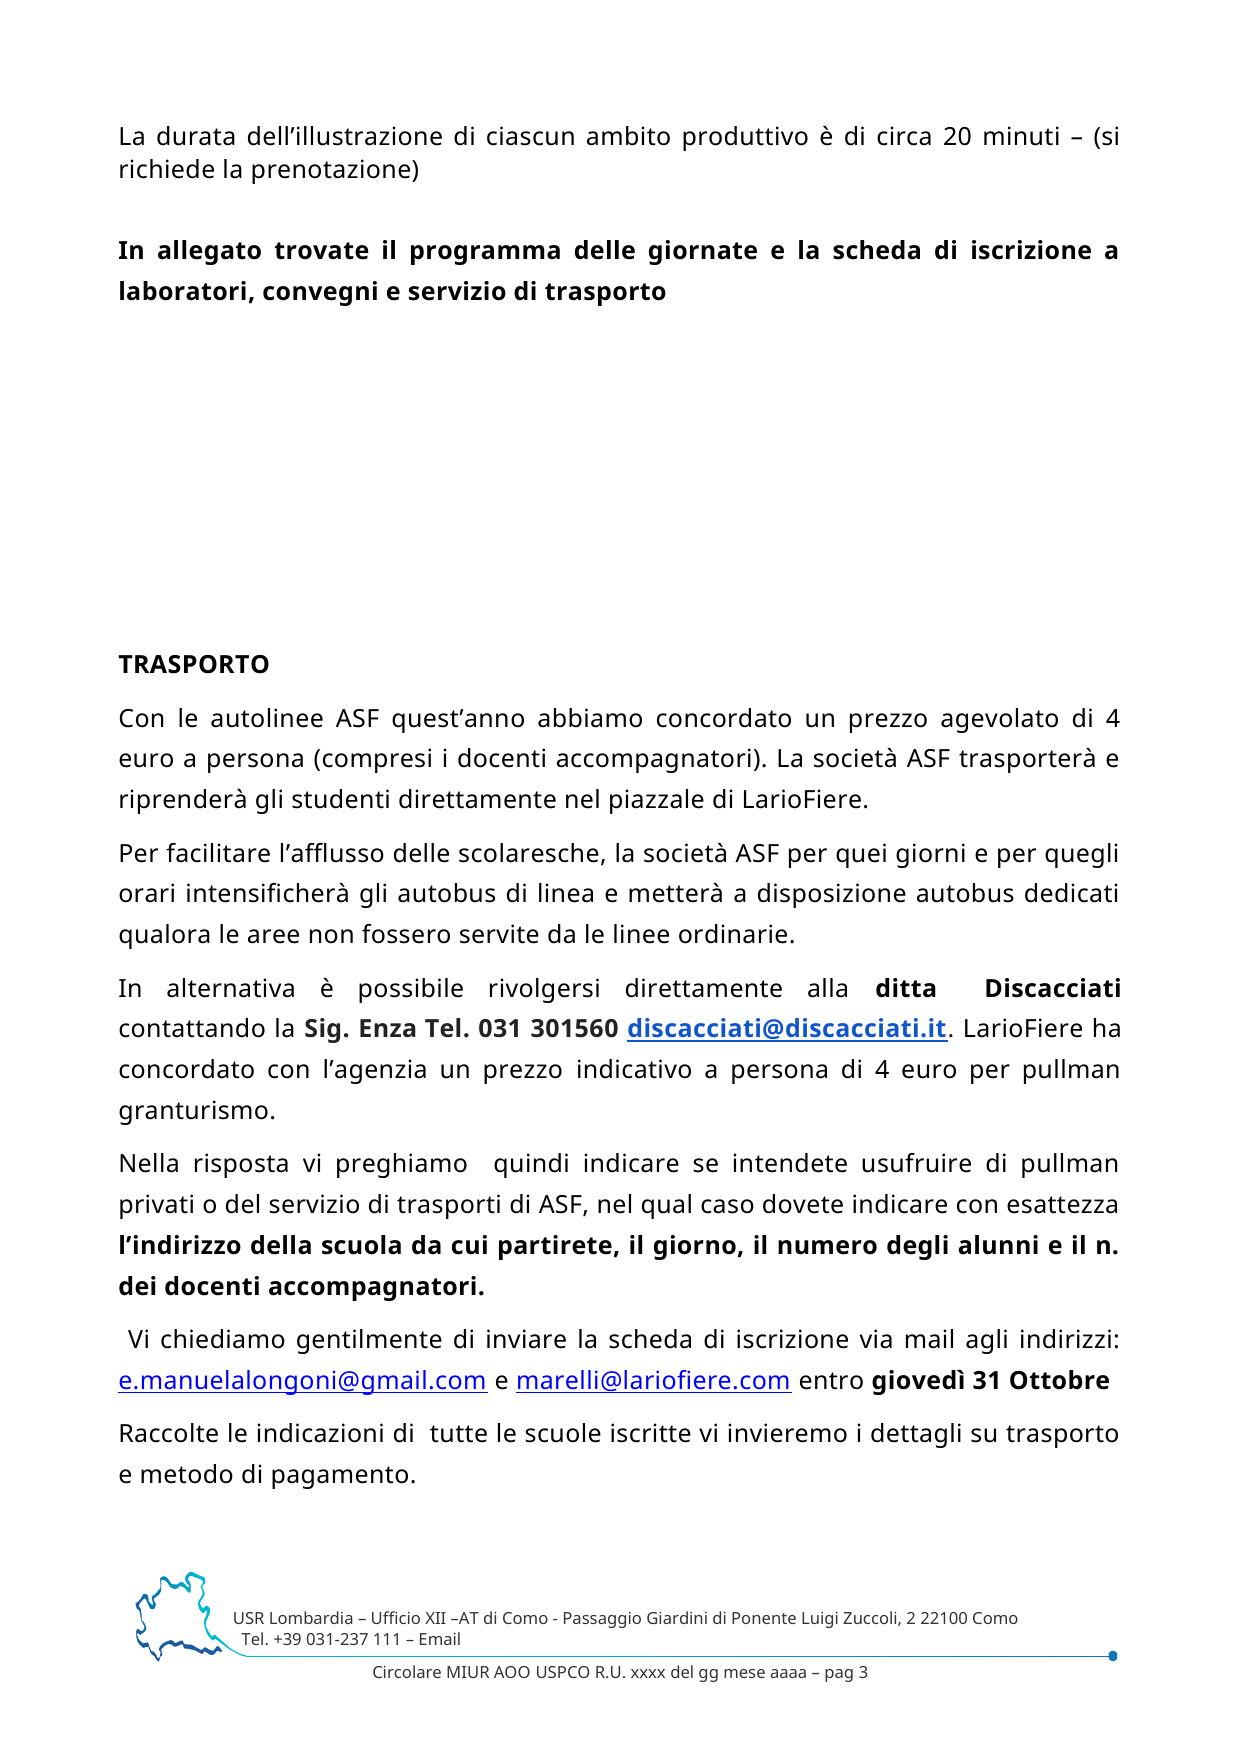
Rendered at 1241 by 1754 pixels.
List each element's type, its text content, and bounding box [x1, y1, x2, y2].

text In alternativa è possibile rivolgersi direttamente alla ditta Discacciati contattando Tel. 031 301560 discacciati@discacciati.it. LarioFiere ha concordato con l’agenzia un prezzo indicativo a persona di 4 euro per pullman granturismo. [118, 970, 1122, 1127]
picture [118, 1568, 1119, 1662]
text TRASPORTO [118, 647, 1122, 681]
text Con le autolinee ASF quest’anno abbiamo concordato un prezzo agevolato di 4 euro a persona (compresi i docenti accompagnatori). La società ASF trasporterà e riprenderà gli studenti direttamente nel piazzale di LarioFiere. [118, 700, 1122, 816]
text Vi chiediamo gentilmente di inviare la scheda di iscrizione via mail agli indirizzi: e.manuelalongoni@gmail.com e marelli@lariofiere.com entro giovedì 31 Ottobre [118, 1322, 1122, 1397]
text In allegato trovate il programma delle giornate e la scheda di iscrizione a laboratori, convegni e servizio di trasporto [118, 233, 1122, 308]
text Nella risposta vi preghiamo quindi indicare se intendete usufruire di pullman privati o del servizio di trasporti di ASF, nel qual caso dovete indicare con esattezza l’indirizzo della scuola da cui partirete, il giorno, il numero degli alunni e il n. dei docenti accompagnatori. [118, 1146, 1122, 1303]
text Raccolte le indicazioni di tutte le scuole iscritte vi invieremo i dettagli su trasporto e metodo di pagamento. [118, 1416, 1122, 1491]
text Per facilitare l’afflusso delle scolaresche, la società ASF per quei giorni e per quegli orari intensificherà gli autobus di linea e metterà a disposizione autobus dedicati qualora le aree non fossero servite da le linee ordinarie. [118, 835, 1122, 951]
text La durata dell’illustrazione di ciascun ambito produttivo è di circa 20 minuti – (si richiede la prenotazione) [118, 118, 1122, 186]
